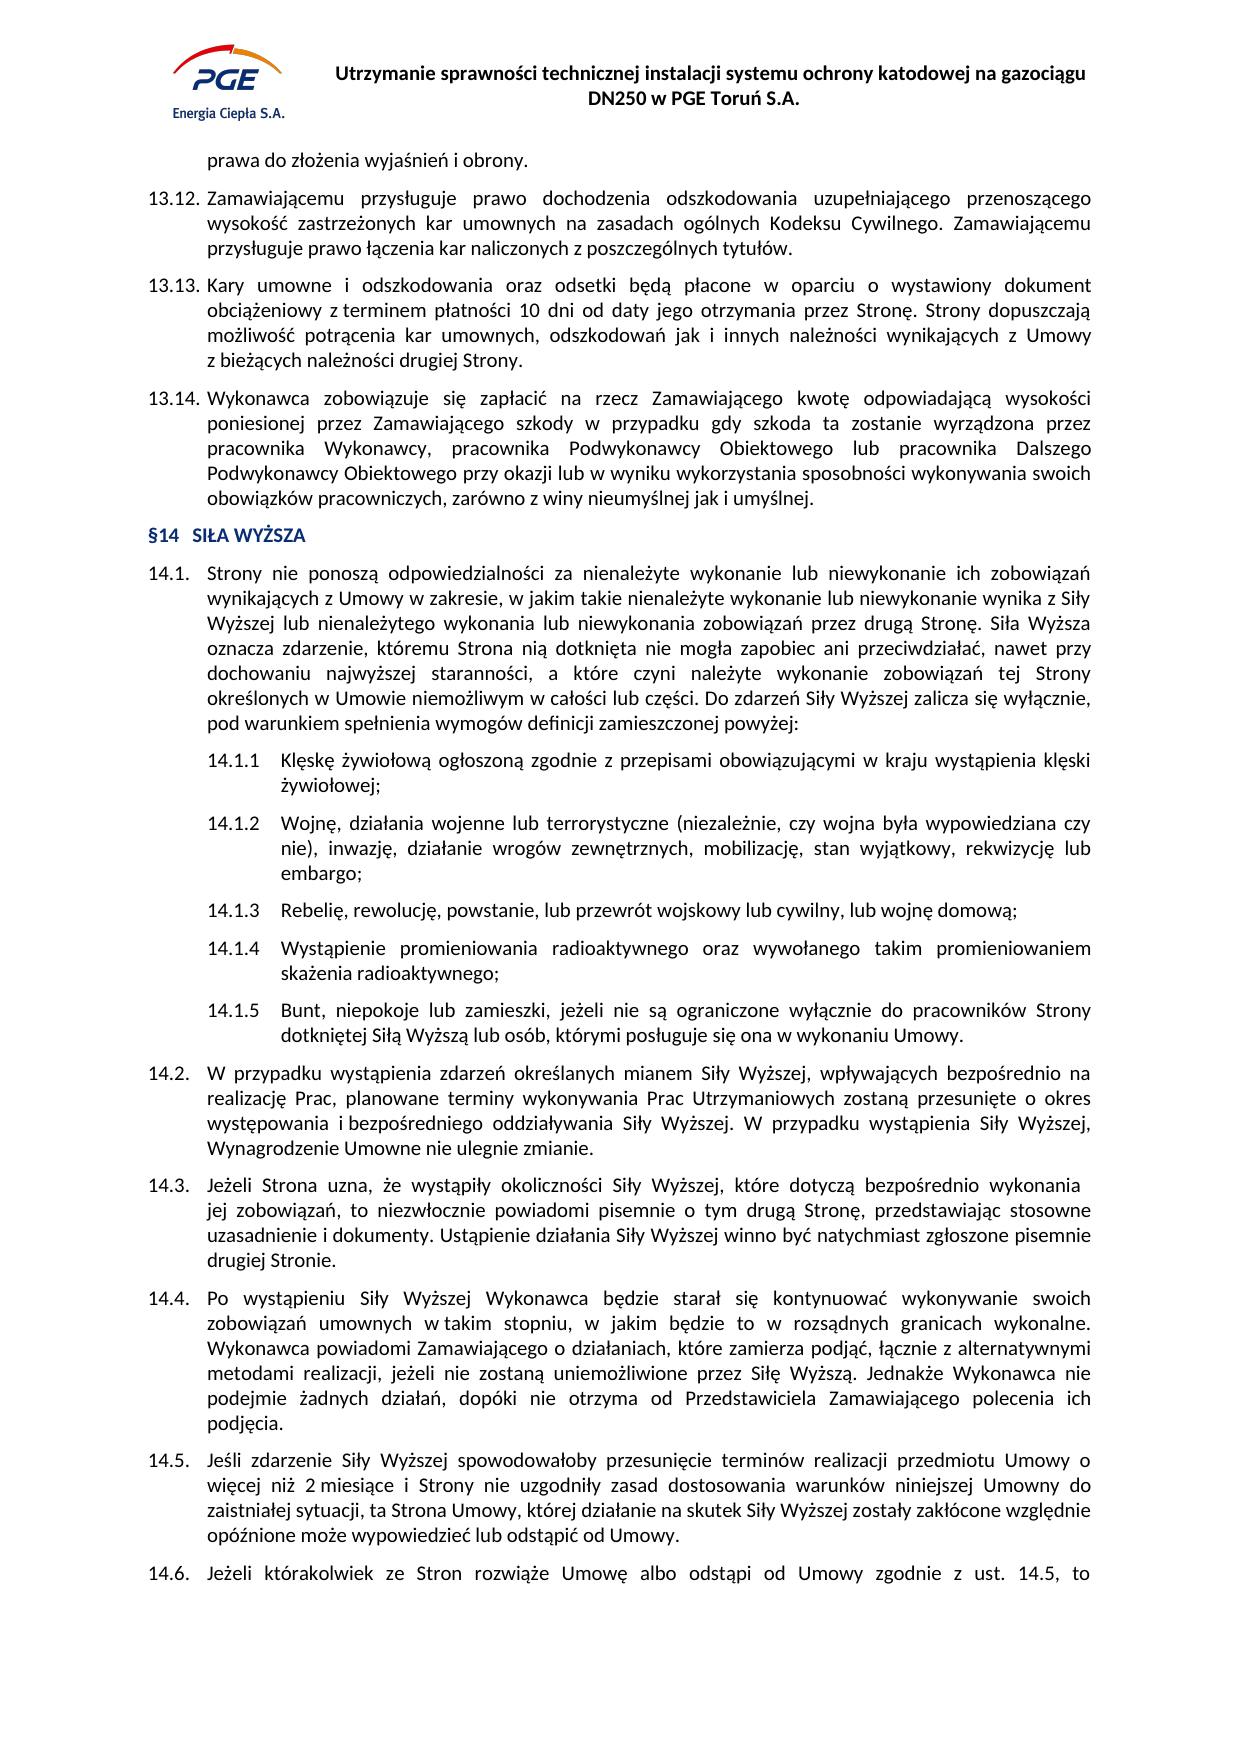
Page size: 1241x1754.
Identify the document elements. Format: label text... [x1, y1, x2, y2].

subtitle Strony nie ponoszą odpowiedzialności za nienależyte wykonanie lub niewykonanie ich zobowiązań wynikających z Umowy w zakresie, w jakim takie nienależyte wykonanie lub niewykonanie wynika z Siły Wyższej lub nienależytego wykonania lub niewykonania zobowiązań przez drugą Stronę. Siła Wyższa oznacza zdarzenie, któremu Strona nią dotknięta nie mogła zapobiec ani przeciwdziałać, nawet przy dochowaniu najwyższej staranności, a które czyni należyte wykonanie zobowiązań tej Strony określonych w Umowie niemożliwym w całości lub części. Do zdarzeń Siły Wyższej zalicza się wyłącznie, pod warunkiem spełnienia wymogów definicji zamieszczonej powyżej: [148, 560, 1092, 735]
subtitle Bunt, niepokoje lub zamieszki, jeżeli nie są ograniczone wyłącznie do pracowników Strony dotkniętej Siłą Wyższą lub osób, którymi posługuje się ona w wykonaniu Umowy. [207, 998, 1092, 1048]
subtitle Wykonawca zobowiązuje się zapłacić na rzecz Zamawiającego kwotę odpowiadającą wysokości poniesionej przez Zamawiającego szkody w przypadku gdy szkoda ta zostanie wyrządzona przez pracownika Wykonawcy, pracownika Podwykonawcy Obiektowego lub pracownika Dalszego Podwykonawcy Obiektowego przy okazji lub w wyniku wykorzystania sposobności wykonywania swoich obowiązków pracowniczych, zarówno z winy nieumyślnej jak i umyślnej. [148, 385, 1092, 510]
subtitle Wojnę, działania wojenne lub terrorystyczne (niezależnie, czy wojna była wypowiedziana czy nie), inwazję, działanie wrogów zewnętrznych, mobilizację, stan wyjątkowy, rekwizycję lub embargo; [207, 810, 1092, 885]
subtitle Kary umowne i odszkodowania oraz odsetki będą płacone w oparciu o wystawiony dokument obciążeniowy z terminem płatności 10 dni od daty jego otrzymania przez Stronę. Strony dopuszczają możliwość potrącenia kar umownych, odszkodowań jak i innych należności wynikających z Umowy z bieżących należności drugiej Strony. [148, 273, 1092, 373]
subtitle Rebelię, rewolucję, powstanie, lub przewrót wojskowy lub cywilny, lub wojnę domową; [207, 898, 1092, 923]
subtitle W przypadku wystąpienia zdarzeń określanych mianem Siły Wyższej, wpływających bezpośrednio na realizację Prac, planowane terminy wykonywania Prac Utrzymaniowych zostaną przesunięte o okres występowania i bezpośredniego oddziaływania Siły Wyższej. W przypadku wystąpienia Siły Wyższej, Wynagrodzenie Umowne nie ulegnie zmianie. [148, 1060, 1092, 1160]
subtitle SIŁA WYŻSZA [148, 523, 1092, 548]
picture [147, 24, 308, 147]
subtitle Jeśli zdarzenie Siły Wyższej spowodowałoby przesunięcie terminów realizacji przedmiotu Umowy o więcej niż 2 miesiące i Strony nie uzgodniły zasad dostosowania warunków niniejszej Umowny do zaistniałej sytuacji, ta Strona Umowy, której działanie na skutek Siły Wyższej zostały zakłócone względnie opóźnione może wypowiedzieć lub odstąpić od Umowy. [148, 1448, 1092, 1548]
subtitle Klęskę żywiołową ogłoszoną zgodnie z przepisami obowiązującymi w kraju wystąpienia klęski żywiołowej; [207, 748, 1092, 798]
subtitle Zamawiającemu przysługuje prawo dochodzenia odszkodowania uzupełniającego przenoszącego wysokość zastrzeżonych kar umownych na zasadach ogólnych Kodeksu Cywilnego. Zamawiającemu przysługuje prawo łączenia kar naliczonych z poszczególnych tytułów. [148, 185, 1092, 260]
subtitle Wystąpienie promieniowania radioaktywnego oraz wywołanego takim promieniowaniem skażenia radioaktywnego; [207, 935, 1092, 985]
subtitle Jeżeli Strona uzna, że wystąpiły okoliczności Siły Wyższej, które dotyczą bezpośrednio wykonania jej zobowiązań, to niezwłocznie powiadomi pisemnie o tym drugą Stronę, przedstawiając stosowne uzasadnienie i dokumenty. Ustąpienie działania Siły Wyższej winno być natychmiast zgłoszone pisemnie drugiej Stronie. [148, 1173, 1092, 1273]
subtitle Po wystąpieniu Siły Wyższej Wykonawca będzie starał się kontynuować wykonywanie swoich zobowiązań umownych w takim stopniu, w jakim będzie to w rozsądnych granicach wykonalne. Wykonawca powiadomi Zamawiającego o działaniach, które zamierza podjąć, łącznie z alternatywnymi metodami realizacji, jeżeli nie zostaną uniemożliwione przez Siłę Wyższą. Jednakże Wykonawca nie podejmie żadnych działań, dopóki nie otrzyma od Przedstawiciela Zamawiającego polecenia ich podjęcia. [148, 1285, 1092, 1435]
